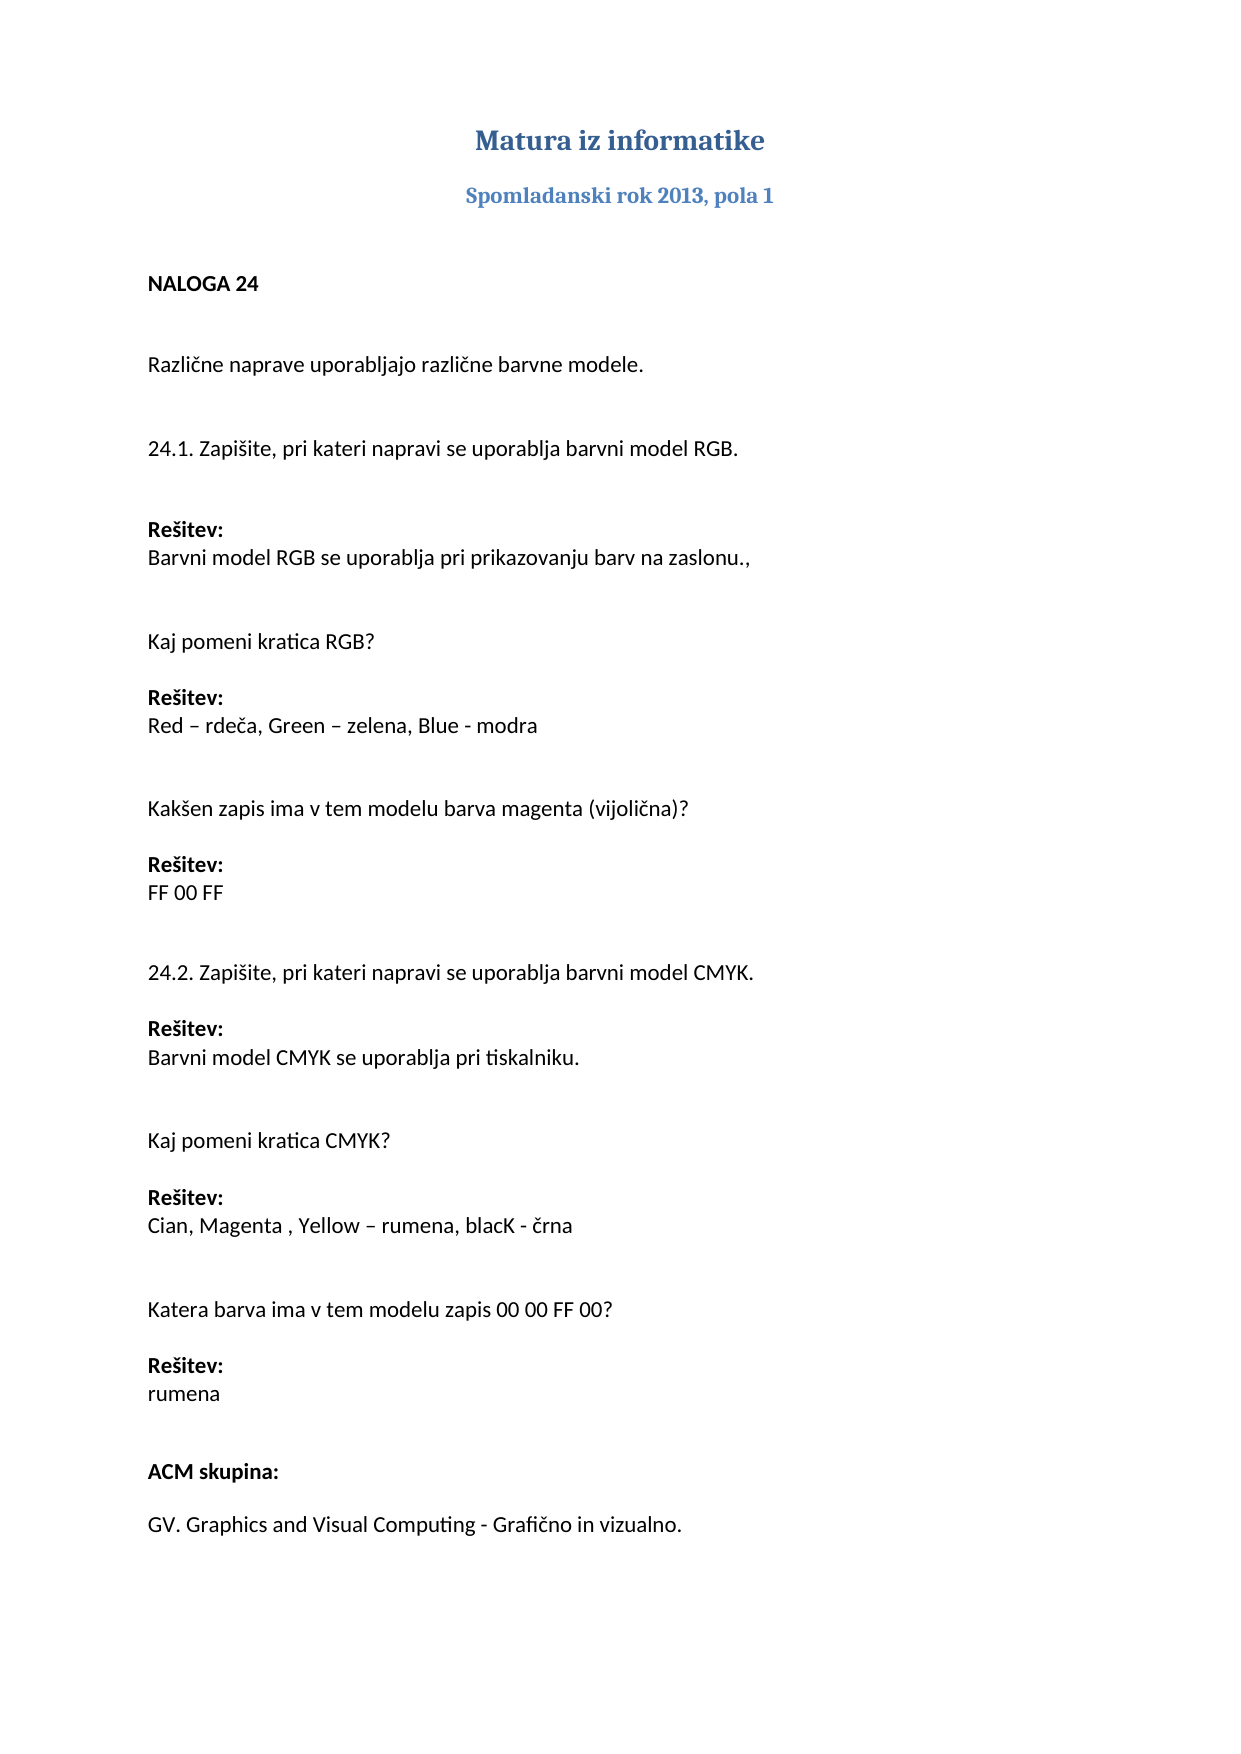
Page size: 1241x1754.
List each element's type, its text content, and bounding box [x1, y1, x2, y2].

text 24.1. Zapišite, pri kateri napravi se uporablja barvni model RGB. [148, 434, 1093, 462]
text Rešitev: [103, 683, 1093, 711]
text ACM skupina: [148, 1457, 1093, 1485]
text Kaj pomeni kratica CMYK? [148, 1127, 1093, 1155]
text Rešitev: [103, 1351, 1093, 1379]
text rumena [148, 1379, 1093, 1407]
text FF 00 FF [148, 878, 1093, 906]
text Barvni model RGB se uporablja pri prikazovanju barv na zaslonu., [148, 543, 1093, 571]
text Rešitev: [103, 515, 1093, 543]
text Rešitev: [103, 1183, 1093, 1211]
text Barvni model CMYK se uporablja pri tiskalniku. [148, 1043, 1093, 1071]
text Kakšen zapis ima v tem modelu barva magenta (vijolična)? [148, 794, 1093, 822]
text GV. Graphics and Visual Computing - Grafično in vizualno. [148, 1510, 1093, 1538]
text NALOGA 24 [148, 269, 1093, 297]
text Cian, Magenta , Yellow – rumena, blacK - črna [148, 1211, 1093, 1239]
text Rešitev: [103, 850, 1093, 878]
text Katera barva ima v tem modelu zapis 00 00 FF 00? [148, 1295, 1093, 1323]
text Različne naprave uporabljajo različne barvne modele. [103, 350, 1093, 378]
text Red – rdeča, Green – zelena, Blue - modra [148, 711, 1093, 739]
text Rešitev: [103, 1014, 1093, 1043]
text 24.2. Zapišite, pri kateri napravi se uporablja barvni model CMYK. [148, 958, 1093, 987]
text Kaj pomeni kratica RGB? [148, 627, 1093, 655]
